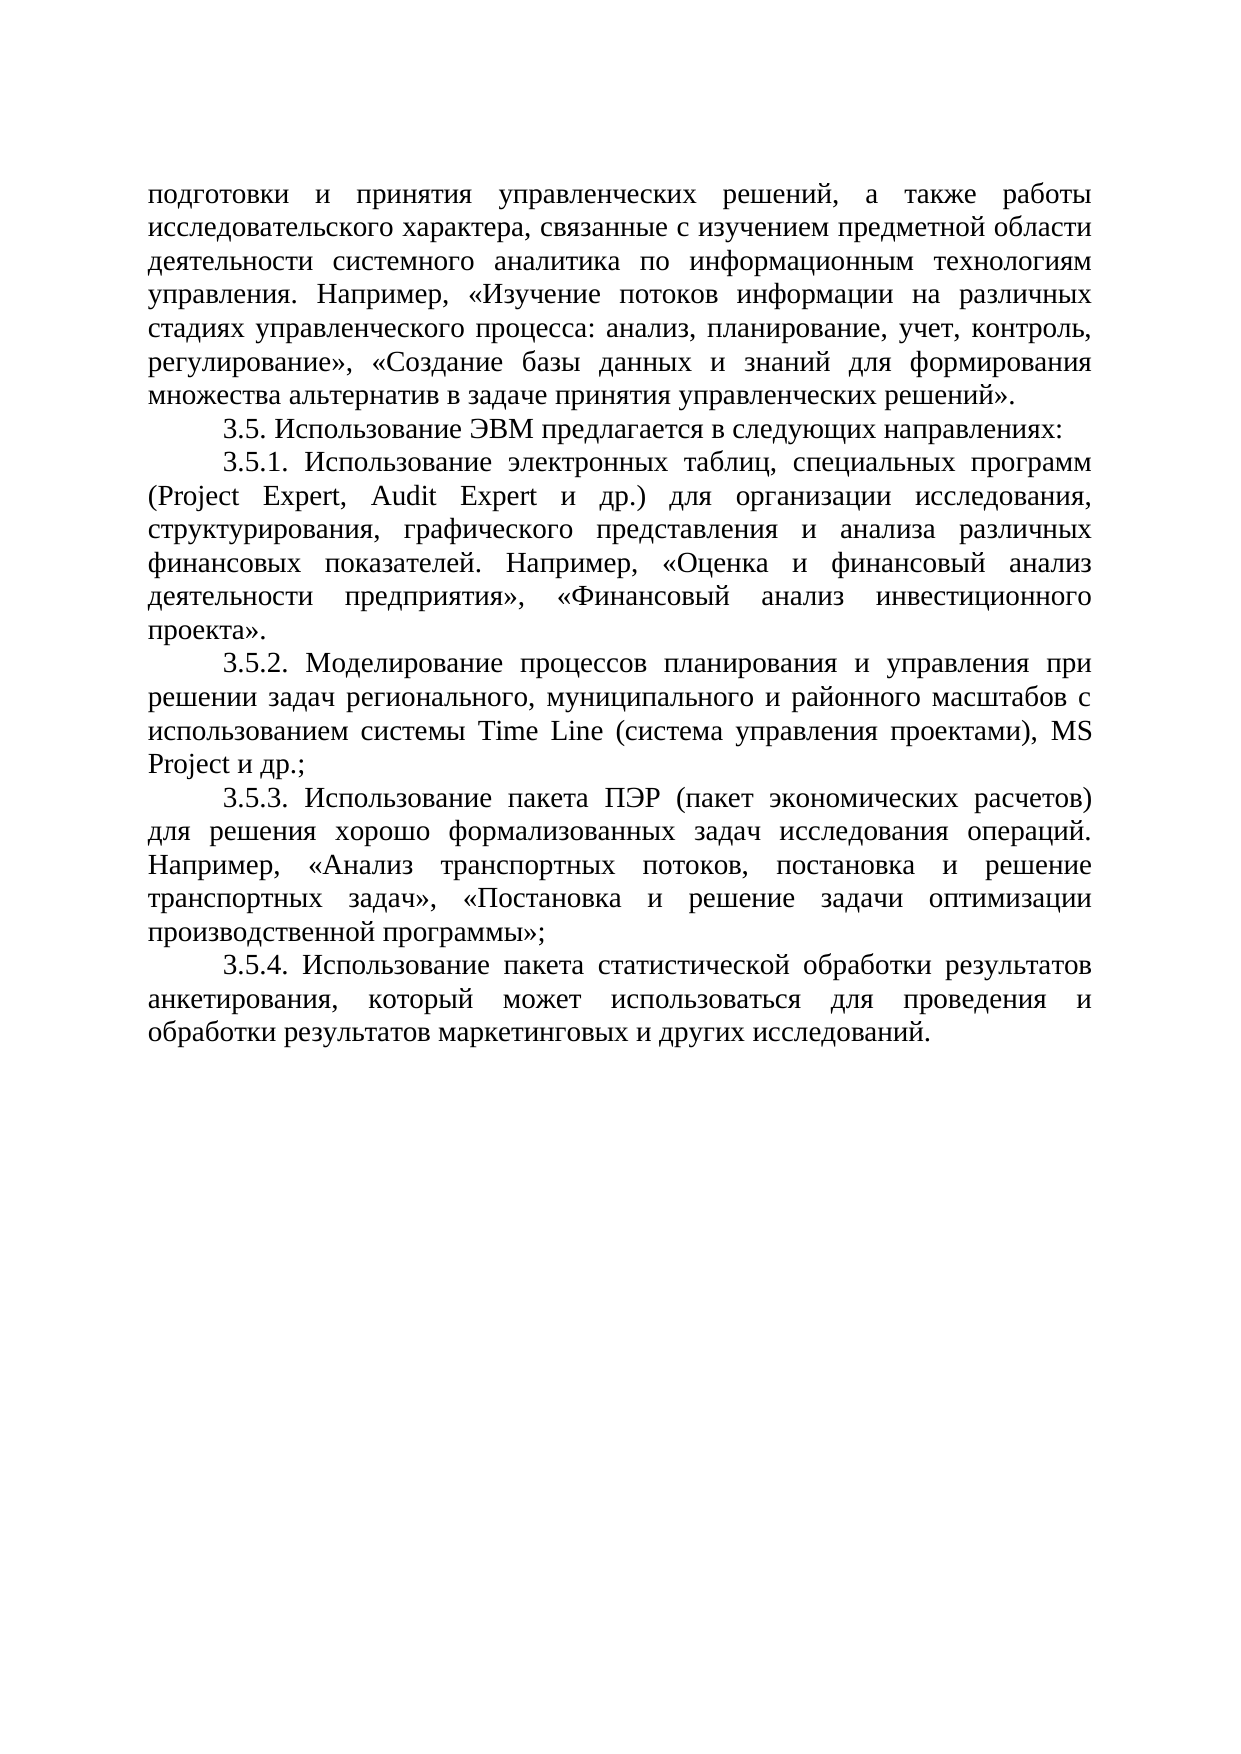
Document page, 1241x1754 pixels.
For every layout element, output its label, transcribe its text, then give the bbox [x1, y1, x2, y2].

text 3.5.4. Использование пакета статистической обработки результатов анкетирования, который может использоваться для проведения и обработки результатов маркетинговых и других исследований. [148, 948, 1092, 1048]
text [148, 176, 1092, 411]
text 3.5.3. Использование пакета ПЭР (пакет экономических расчетов) для решения хорошо формализованных задач исследования операций. Например, «Анализ транспортных потоков, постановка и решение транспортных задач», «Постановка и решение задачи оптимизации производственной программы»; [148, 780, 1092, 948]
text 3.5. Использование ЭВМ предлагается в следующих направлениях: [148, 411, 1092, 444]
text 3.5.1. Использование электронных таблиц, специальных программ (Project Expert, Audit Expert и др.) для организации исследования, структурирования, графического представления и анализа различных финансовых показателей. Например, «Оценка и финансовый анализ деятельности предприятия», «Финансовый анализ инвестиционного проекта». [148, 444, 1092, 646]
text 3.5.2. Моделирование процессов планирования и управления при решении задач регионального, муниципального и районного масштабов с использованием системы Time Line (система управления проектами), MS Project и др.; [148, 646, 1092, 780]
